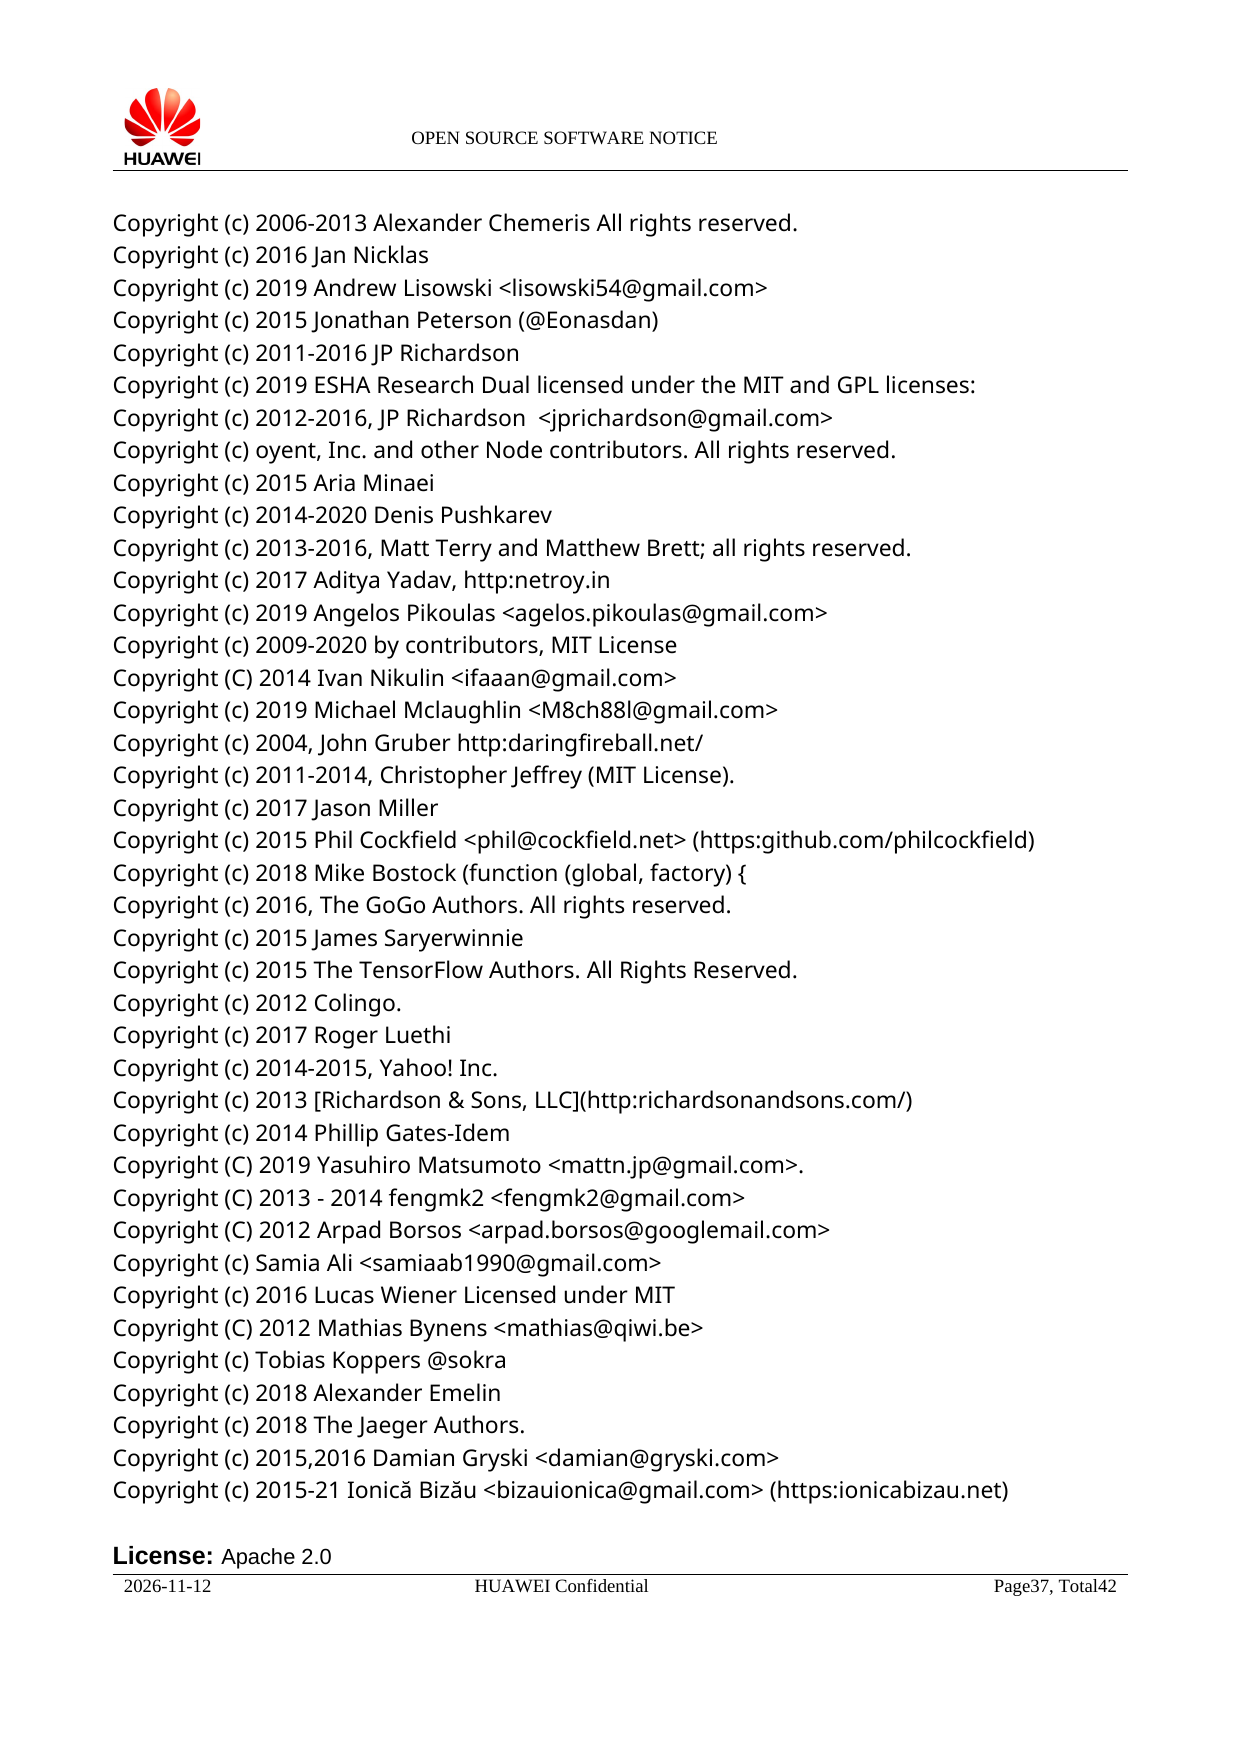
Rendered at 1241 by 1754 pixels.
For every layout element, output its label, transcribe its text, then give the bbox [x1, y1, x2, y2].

picture [124, 88, 201, 165]
text License: Apache 2.0 [112, 1539, 1128, 1571]
